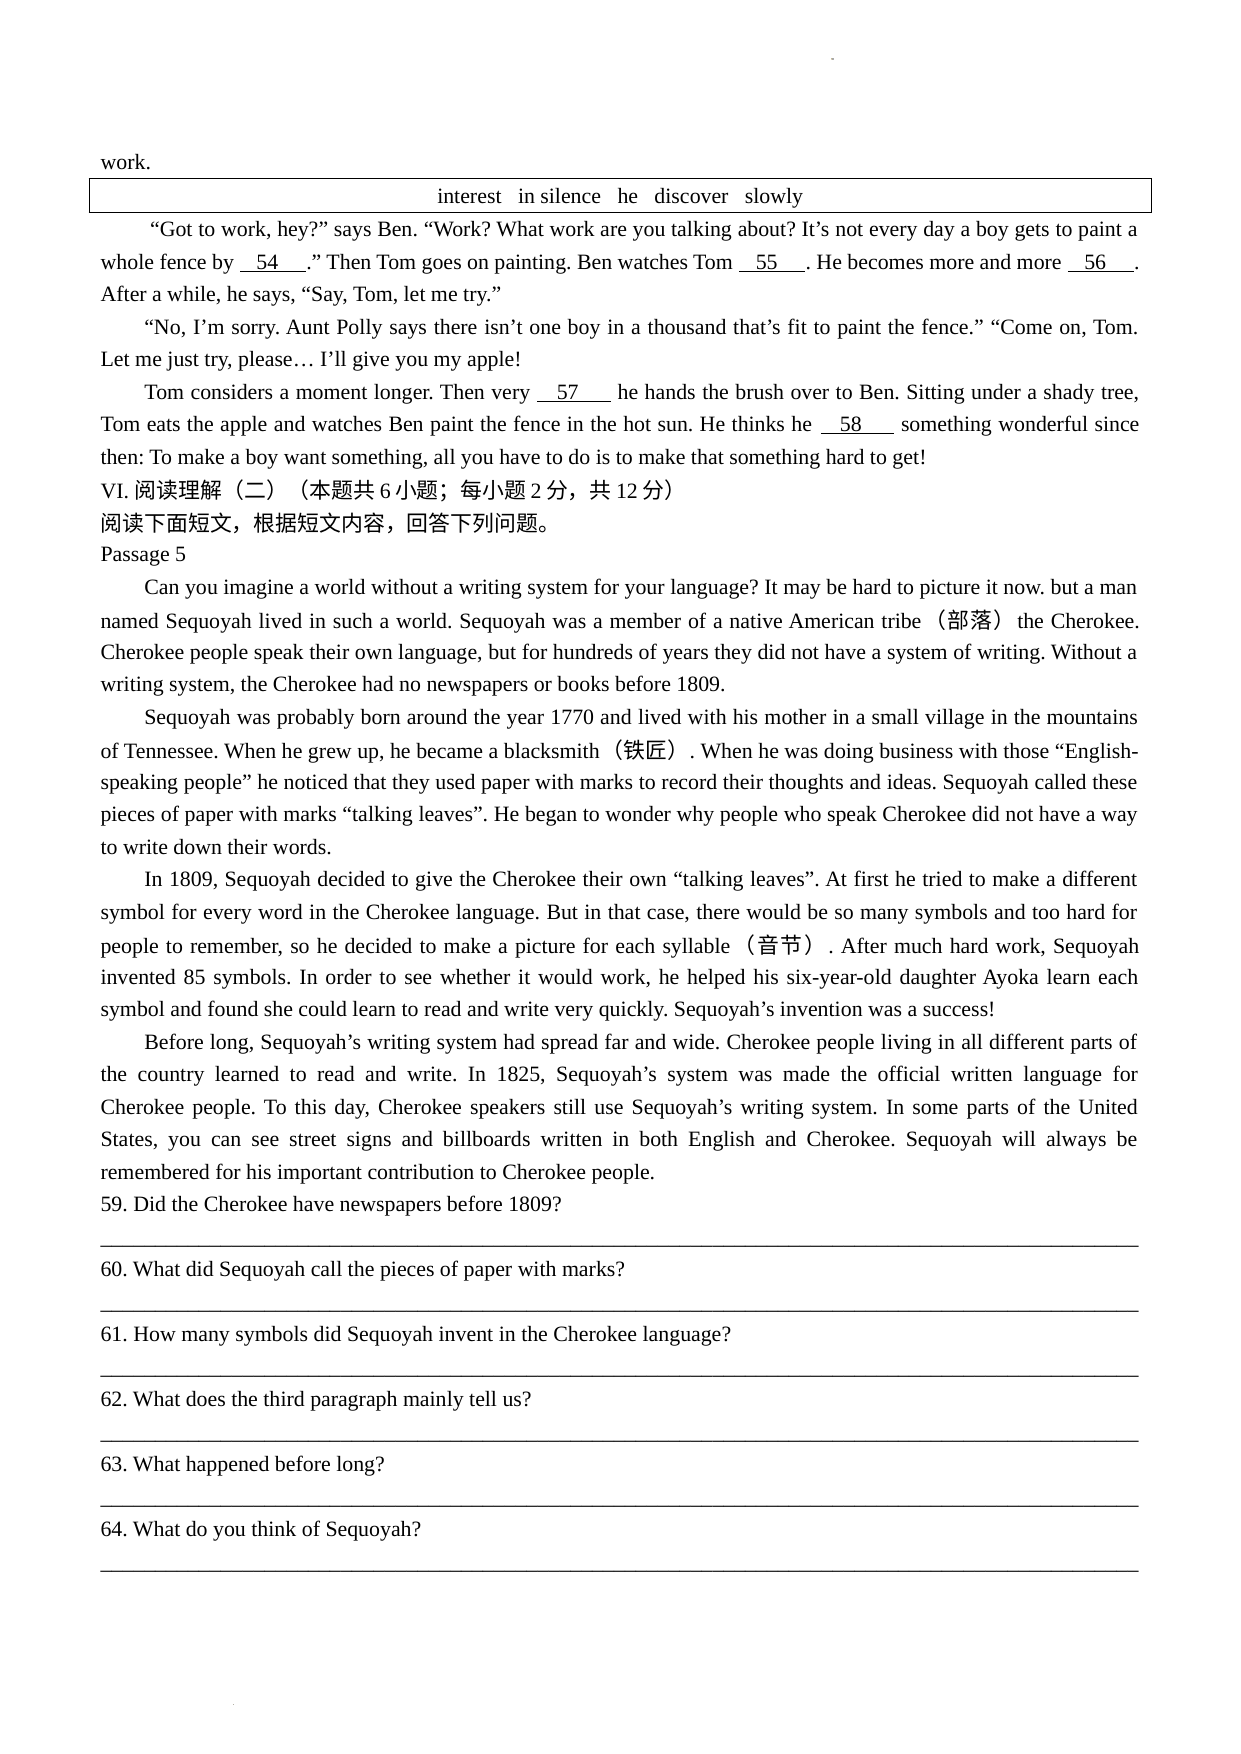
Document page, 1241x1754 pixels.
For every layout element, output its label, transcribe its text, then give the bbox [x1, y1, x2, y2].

text 64. What do you think of Sequoyah? [100, 1513, 1140, 1545]
text _______________________________________________________________________________________________ [100, 1350, 1140, 1383]
text VI. 阅读理解（二）（本题共6小题；每小题2分，共12分） [100, 473, 1140, 505]
text _______________________________________________________________________________________________ [100, 1220, 1140, 1253]
text 61. How many symbols did Sequoyah invent in the Cherokee language? [100, 1318, 1140, 1350]
text _______________________________________________________________________________________________ [100, 1415, 1140, 1448]
text Can you imagine a world without a writing system for your language? It may be hard to picture it now. but a man named Sequoyah lived in such a world. Sequoyah was a member of a native American tribe（部落）the Cherokee. Cherokee people speak their own language, but for hundreds of years they did not have a system of writing. Without a writing system, the Cherokee had no newspapers or books before 1809. [100, 570, 1140, 700]
text 62. What does the third paragraph mainly tell us? [100, 1383, 1140, 1415]
text _______________________________________________________________________________________________ [100, 1285, 1140, 1318]
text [100, 146, 1140, 178]
text “No, I’m sorry. Aunt Polly says there isn’t one boy in a thousand that’s fit to paint the fence.” “Come on, Tom. Let me just try, please… I’ll give you my apple! [100, 310, 1140, 375]
table_header interest in silence he discover slowly [90, 179, 1151, 212]
text Before long, Sequoyah’s writing system had spread far and wide. Cherokee people living in all different parts of the country learned to read and write. In 1825, Sequoyah’s system was made the official written language for Cherokee people. To this day, Cherokee speakers still use Sequoyah’s writing system. In some parts of the United States, you can see street signs and billboards written in both English and Cherokee. Sequoyah will always be remembered for his important contribution to Cherokee people. [100, 1025, 1140, 1188]
text Tom considers a moment longer. Then very 57 he hands the brush over to Ben. Sitting under a shady tree, Tom eats the apple and watches Ben paint the fence in the hot sun. He thinks he 58 something wonderful since then: To make a boy want something, all you have to do is to make that something hard to get! [100, 375, 1140, 473]
text Sequoyah was probably born around the year 1770 and lived with his mother in a small village in the mountains of Tennessee. When he grew up, he became a blacksmith（铁匠）. When he was doing business with those “English-speaking people” he noticed that they used paper with marks to record their thoughts and ideas. Sequoyah called these pieces of paper with marks “talking leaves”. He began to wonder why people who speak Cherokee did not have a way to write down their words. [100, 700, 1140, 863]
text 60. What did Sequoyah call the pieces of paper with marks? [100, 1253, 1140, 1285]
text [100, 1545, 1140, 1578]
text “Got to work, hey?” says Ben. “Work? What work are you talking about? It’s not every day a boy gets to paint a whole fence by 54 .” Then Tom goes on painting. Ben watches Tom 55 . He becomes more and more 56 . After a while, he says, “Say, Tom, let me try.” [100, 213, 1140, 310]
text 59. Did the Cherokee have newspapers before 1809? [100, 1188, 1140, 1220]
text In 1809, Sequoyah decided to give the Cherokee their own “talking leaves”. At first he tried to make a different symbol for every word in the Cherokee language. But in that case, there would be so many symbols and too hard for people to remember, so he decided to make a picture for each syllable（音节）. After much hard work, Sequoyah invented 85 symbols. In order to see whether it would work, he helped his six-year-old daughter Ayoka learn each symbol and found she could learn to read and write very quickly. Sequoyah’s invention was a success! [100, 863, 1140, 1025]
text 阅读下面短文，根据短文内容，回答下列问题。 [100, 505, 1140, 538]
text Passage 5 [100, 538, 1140, 570]
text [100, 1480, 1140, 1513]
text 63. What happened before long? [100, 1448, 1140, 1480]
